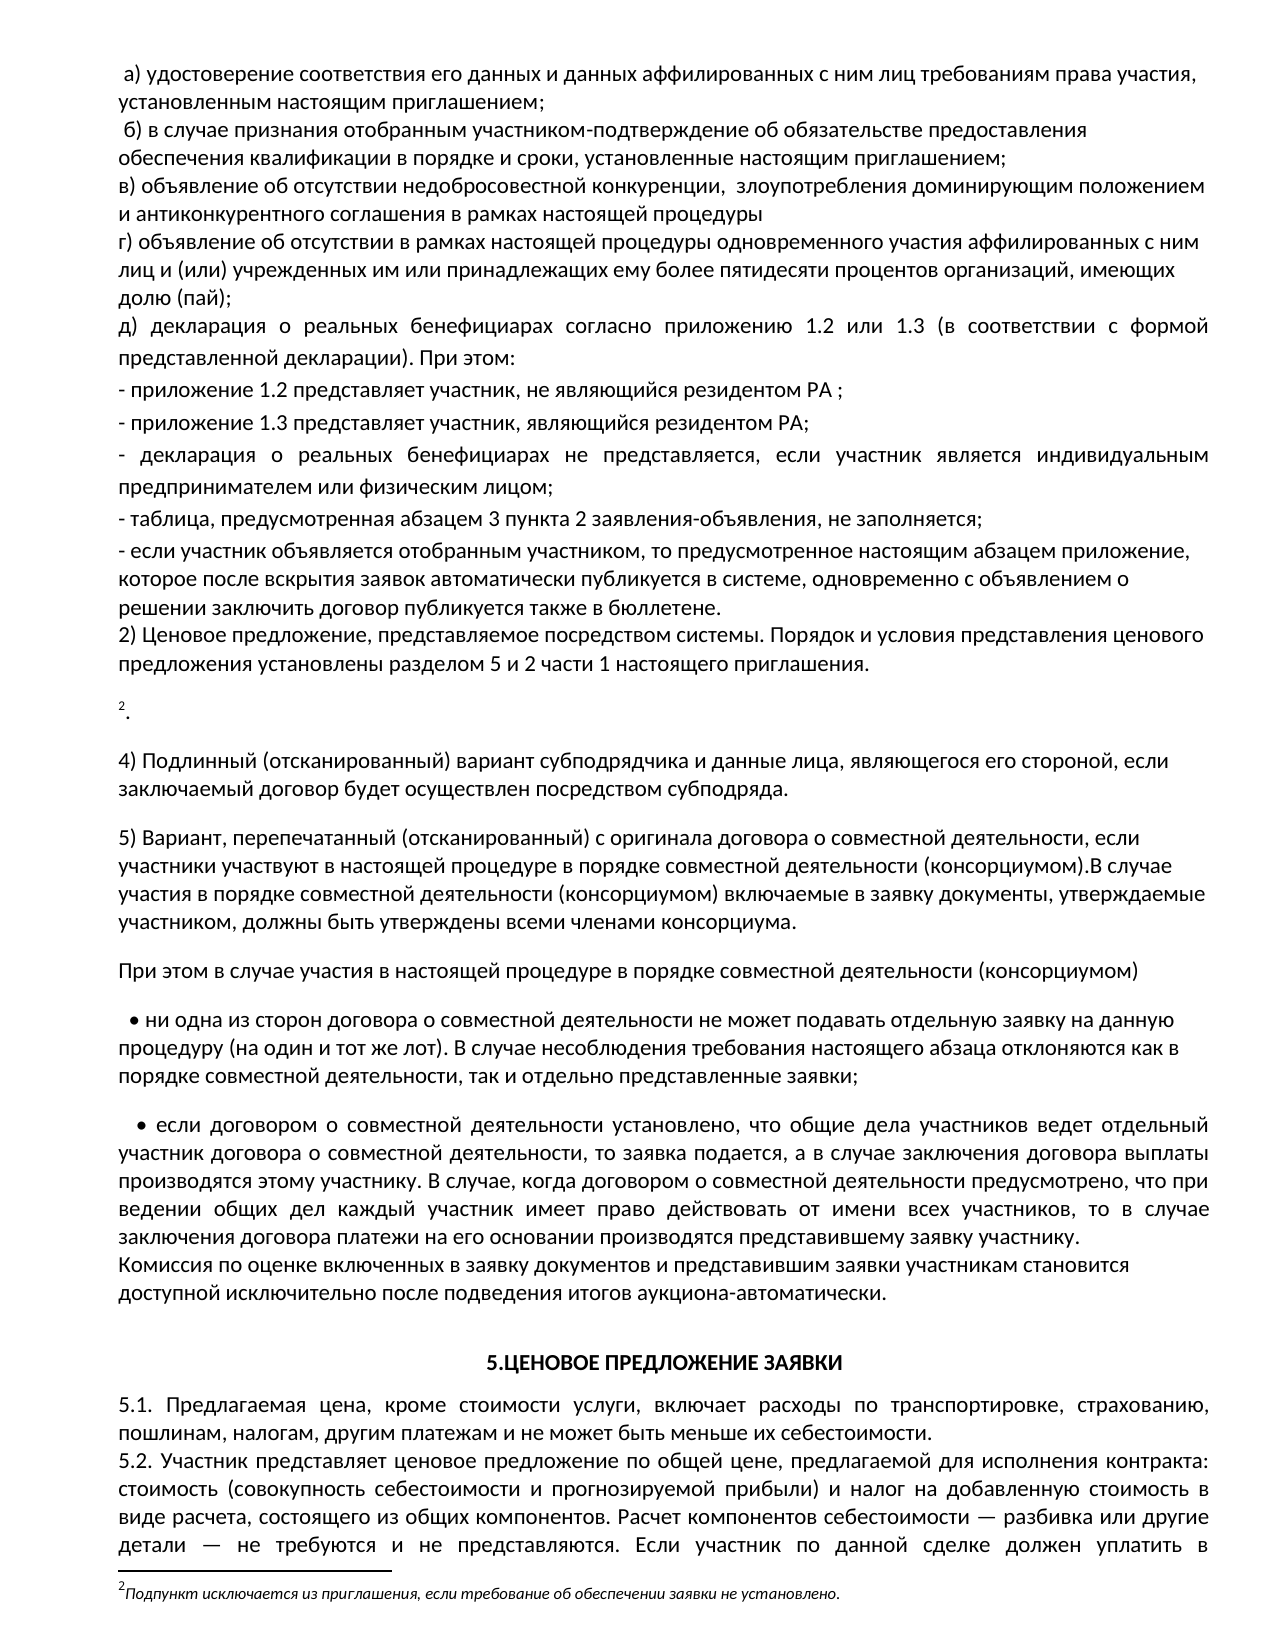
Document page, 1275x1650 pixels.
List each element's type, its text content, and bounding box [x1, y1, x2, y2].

text - таблица, предусмотренная абзацем 3 пункта 2 заявления-объявления, не заполняется; [118, 504, 1211, 532]
text 2) Ценовое предложение, представляемое посредством системы. Порядок и условия представления ценового предложения установлены разделом 5 и 2 части 1 настоящего приглашения. [118, 621, 1211, 677]
text 4) Подлинный (отсканированный) вариант субподрядчика и данные лица, являющегося его стороной, если заключаемый договор будет осуществлен посредством субподряда. [118, 746, 1211, 802]
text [118, 1446, 1211, 1558]
text в) объявление об отсутствии недобросовестной конкуренции, злоупотребления доминирующим положением и антиконкурентного соглашения в рамках настоящей процедуры [118, 171, 1211, 227]
text . [118, 697, 1211, 726]
text - декларация о реальных бенефициарах не представляется, если участник является индивидуальным предпринимателем или физическим лицом; [118, 440, 1211, 500]
text 5.1. Предлагаемая цена, кроме стоимости услуги, включает расходы по транспортировке, страхованию, пошлинам, налогам, другим платежам и не может быть меньше их себестоимости. [118, 1390, 1211, 1446]
text 5) Вариант, перепечатанный (отсканированный) с оригинала договора о совместной деятельности, если участники участвуют в настоящей процедуре в порядке совместной деятельности (консорциумом).В случае участия в порядке совместной деятельности (консорциумом) включаемые в заявку документы, утверждаемые участником, должны быть утверждены всеми членами консорциума. [118, 823, 1211, 935]
text д) декларация о реальных бенефициарах согласно приложению 1.2 или 1.3 (в соответствии с формой представленной декларации). При этом: [118, 311, 1211, 371]
text - приложение 1.2 представляет участник, не являющийся резидентом РА ; [118, 376, 1211, 404]
text • если договором о совместной деятельности установлено, что общие дела участников ведет отдельный участник договора о совместной деятельности, то заявка подается, а в случае заключения договора выплаты производятся этому участнику. В случае, когда договором о совместной деятельности предусмотрено, что при ведении общих дел каждый участник имеет право действовать от имени всех участников, то в случае заключения договора платежи на его основании производятся представившему заявку участнику. [118, 1110, 1211, 1250]
text 5.ЦЕНОВОЕ ПРЕДЛОЖЕНИЕ ЗАЯВКИ [118, 1348, 1211, 1376]
text - приложение 1.3 представляет участник, являющийся резидентом РА; [118, 408, 1211, 436]
text Комиссия по оценке включенных в заявку документов и представившим заявки участникам становится доступной исключительно после подведения итогов аукциона-автоматически. [118, 1250, 1211, 1306]
text б) в случае признания отобранным участником-подтверждение об обязательстве предоставления обеспечения квалификации в порядке и сроки, установленные настоящим приглашением; [118, 115, 1211, 171]
text г) объявление об отсутствии в рамках настоящей процедуры одновременного участия аффилированных с ним лиц и (или) учрежденных им или принадлежащих ему более пятидесяти процентов организаций, имеющих долю (пай); [118, 227, 1211, 311]
text а) удостоверение соответствия его данных и данных аффилированных с ним лиц требованиям права участия, установленным настоящим приглашением; [118, 59, 1211, 115]
text - если участник объявляется отобранным участником, то предусмотренное настоящим абзацем приложение, которое после вcкрытия заявок автоматически публикуется в системе, одновременно с объявлением о решении заключить договор публикуется также в бюллетене. [118, 537, 1211, 621]
text • ни одна из сторон договора о совместной деятельности не может подавать отдельную заявку на данную процедуру (на один и тот же лот). В случае несоблюдения требования настоящего абзаца отклоняются как в порядке совместной деятельности, так и отдельно представленные заявки; [118, 1005, 1211, 1089]
text При этом в случае участия в настоящей процедуре в порядке совместной деятельности (консорциумом) [118, 956, 1211, 984]
